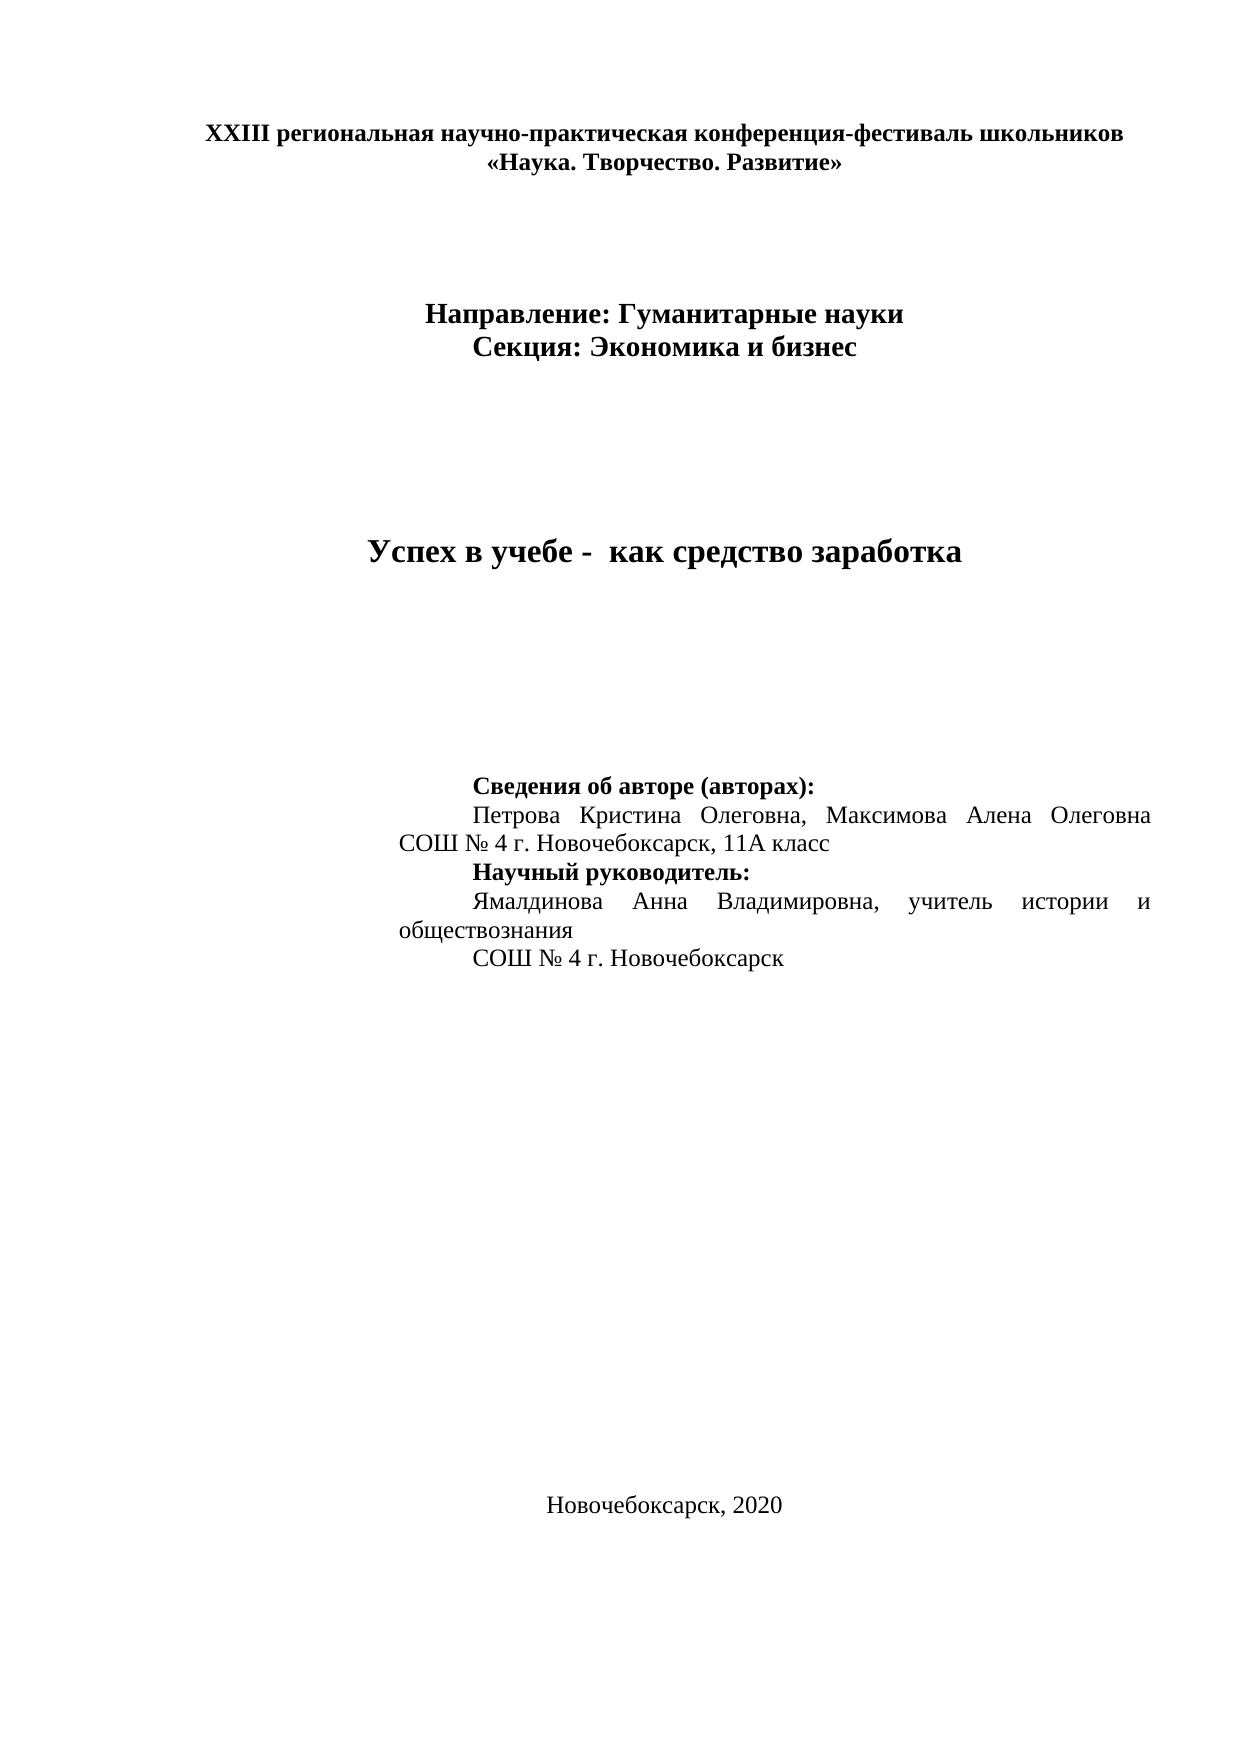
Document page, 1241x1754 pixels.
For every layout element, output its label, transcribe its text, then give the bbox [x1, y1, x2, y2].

text Сведения об авторе (авторах): [398, 771, 1152, 800]
text Направление: Гуманитарные науки [177, 296, 1152, 329]
text Научный руководитель: [398, 857, 1152, 886]
text Петрова Кристина Олеговна, Максимова Алена Олеговна СОШ № 4 г. Новочебоксарск, 11А класс [398, 800, 1152, 857]
text СОШ № 4 г. Новочебоксарск [398, 943, 1152, 972]
text Новочебоксарск, 2020 [177, 1490, 1152, 1518]
text Успех в учебе - как средство заработка [177, 531, 1152, 570]
text «Наука. Творчество. Развитие» [177, 147, 1152, 176]
text XXIII региональная научно-практическая конференция-фестиваль школьников [177, 118, 1152, 147]
text Ямалдинова Анна Владимировна, учитель истории и обществознания [398, 886, 1152, 943]
text Секция: Экономика и бизнес [177, 329, 1152, 363]
